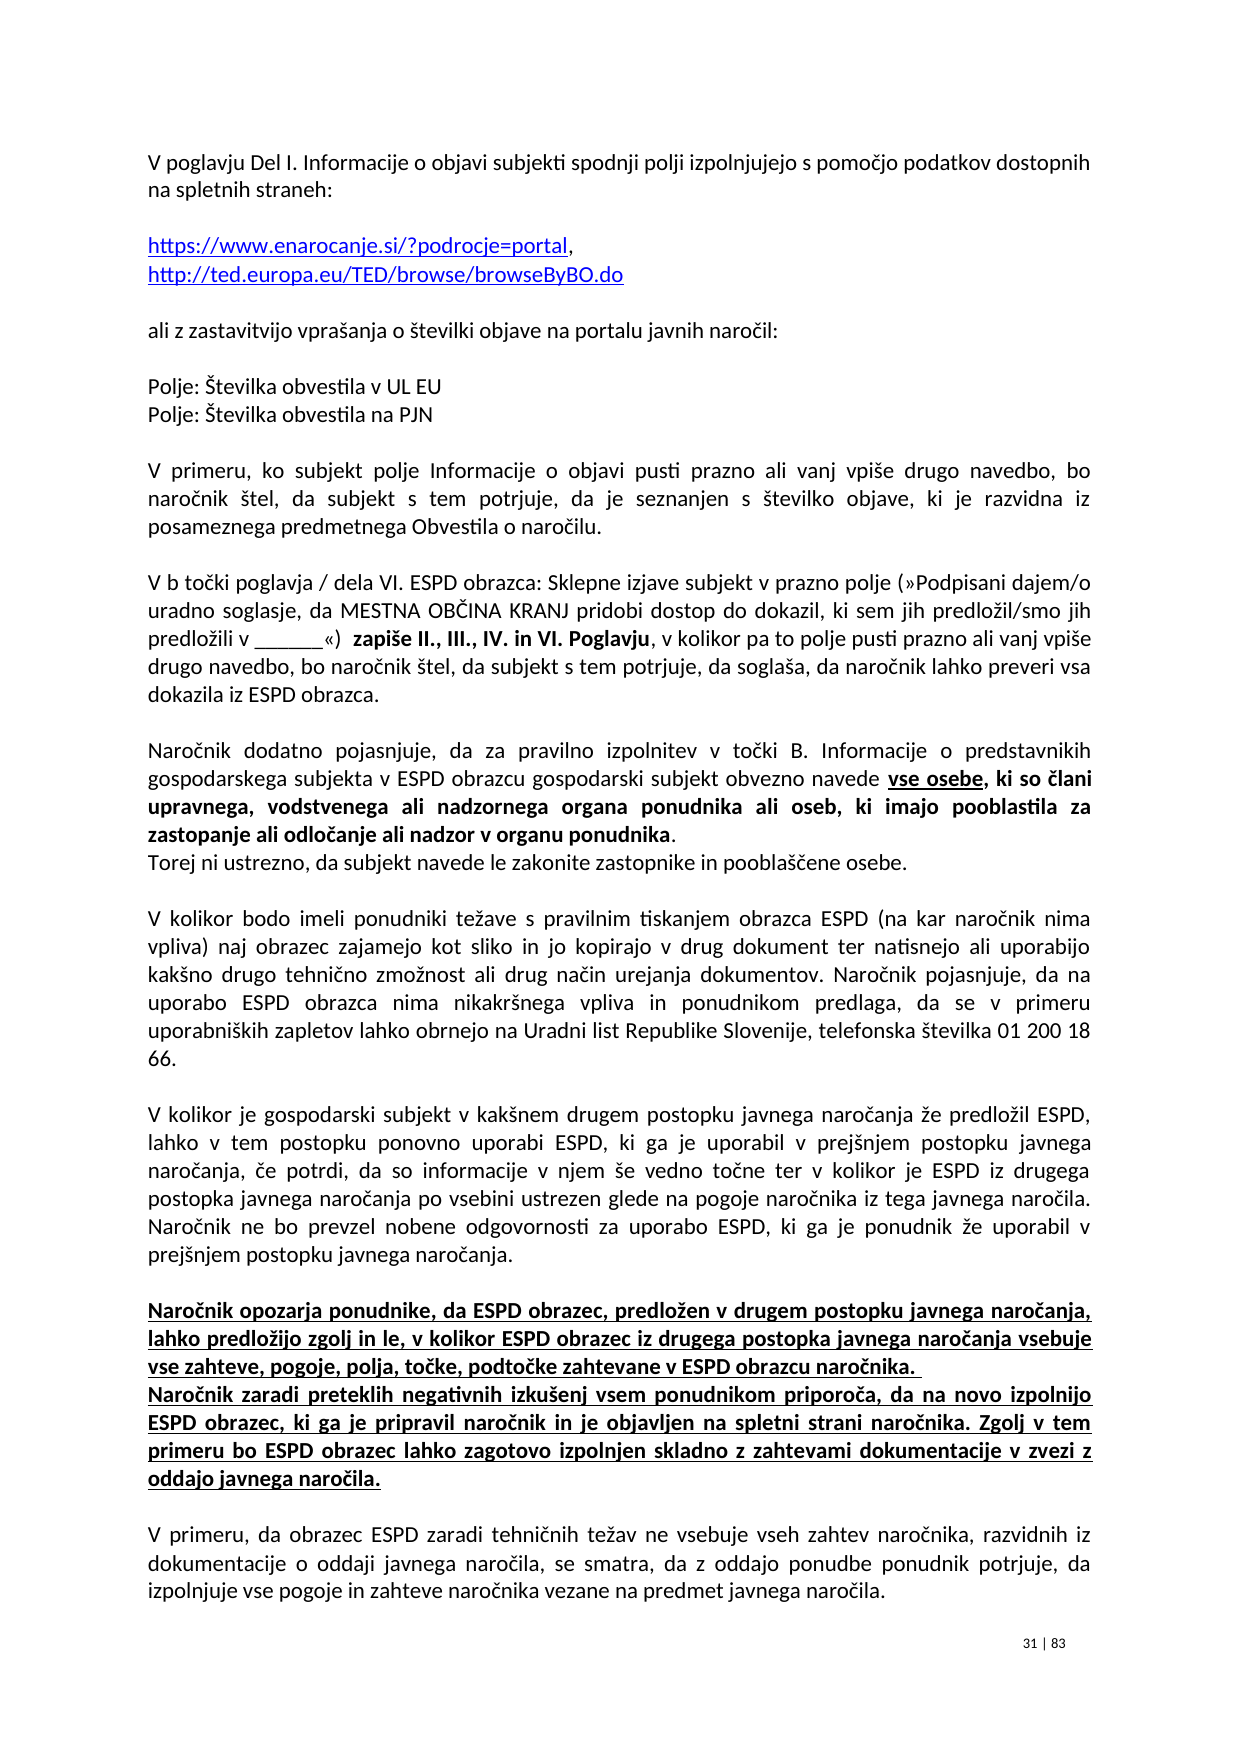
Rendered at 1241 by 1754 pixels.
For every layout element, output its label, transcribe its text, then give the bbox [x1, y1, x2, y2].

text https://www.enarocanje.si/?podrocje=portal, [148, 232, 1093, 260]
text V kolikor bodo imeli ponudniki težave s pravilnim tiskanjem obrazca ESPD (na kar naročnik nima vpliva) naj obrazec zajamejo kot sliko in jo kopirajo v drug dokument ter natisnejo ali uporabijo kakšno drugo tehnično zmožnost ali drug način urejanja dokumentov. Naročnik pojasnjuje, da na uporabo ESPD obrazca nima nikakršnega vpliva in ponudnikom predlaga, da se v primeru uporabniških zapletov lahko obrnejo na Uradni list Republike Slovenije, telefonska številka 01 200 18 66. [148, 904, 1093, 1072]
text V kolikor je gospodarski subjekt v kakšnem drugem postopku javnega naročanja že predložil ESPD, lahko v tem postopku ponovno uporabi ESPD, ki ga je uporabil v prejšnjem postopku javnega naročanja, če potrdi, da so informacije v njem še vedno točne ter v kolikor je ESPD iz drugega postopka javnega naročanja po vsebini ustrezen glede na pogoje naročnika iz tega javnega naročila. Naročnik ne bo prevzel nobene odgovornosti za uporabo ESPD, ki ga je ponudnik že uporabil v prejšnjem postopku javnega naročanja. [148, 1100, 1093, 1268]
text http://ted.europa.eu/TED/browse/browseByBO.do [148, 260, 1093, 288]
text Torej ni ustrezno, da subjekt navede le zakonite zastopnike in pooblaščene osebe. [148, 848, 1093, 876]
text V primeru, ko subjekt polje Informacije o objavi pusti prazno ali vanj vpiše drugo navedbo, bo naročnik štel, da subjekt s tem potrjuje, da je seznanjen s številko objave, ki je razvidna iz posameznega predmetnega Obvestila o naročilu. [148, 456, 1093, 540]
text Naročnik zaradi preteklih negativnih izkušenj vsem ponudnikom priporoča, da na novo izpolnijo ESPD obrazec, ki ga je pripravil naročnik in je objavljen na spletni strani naročnika. Zgolj v tem primeru bo ESPD obrazec lahko zagotovo izpolnjen skladno z zahtevami dokumentacije v zvezi z oddajo javnega naročila. [148, 1381, 1093, 1405]
text Naročnik opozarja ponudnike, da ESPD obrazec, predložen v drugem postopku javnega naročanja, lahko predložijo zgolj in le, v kolikor ESPD obrazec iz drugega postopka javnega naročanja vsebuje vse zahteve, pogoje, polja, točke, podtočke zahtevane v ESPD obrazcu naročnika. [148, 1296, 1093, 1349]
text ali z zastavitvijo vprašanja o številki objave na portalu javnih naročil: [148, 316, 1093, 344]
text Naročnik zaradi preteklih negativnih izkušenj vsem ponudnikom priporoča, da na novo izpolnijo ESPD obrazec, ki ga je pripravil naročnik in je objavljen na spletni strani naročnika. Zgolj v tem primeru bo ESPD obrazec lahko zagotovo izpolnjen skladno z zahtevami dokumentacije v zvezi z oddajo javnega naročila. [148, 1462, 1093, 1493]
text Naročnik zaradi preteklih negativnih izkušenj vsem ponudnikom priporoča, da na novo izpolnijo ESPD obrazec, ki ga je pripravil naročnik in je objavljen na spletni strani naročnika. Zgolj v tem primeru bo ESPD obrazec lahko zagotovo izpolnjen skladno z zahtevami dokumentacije v zvezi z oddajo javnega naročila. [148, 1406, 1093, 1461]
text V b točki poglavja / dela VI. ESPD obrazca: Sklepne izjave subjekt v prazno polje (»Podpisani dajem/o uradno soglasje, da MESTNA OBČINA KRANJ pridobi dostop do dokazil, ki sem jih predložil/smo jih predložili v ______«) zapiše II., III., IV. in VI. Poglavju, v kolikor pa to polje pusti prazno ali vanj vpiše drugo navedbo, bo naročnik štel, da subjekt s tem potrjuje, da soglaša, da naročnik lahko preveri vsa dokazila iz ESPD obrazca. [148, 568, 1093, 708]
text V primeru, da obrazec ESPD zaradi tehničnih težav ne vsebuje vseh zahtev naročnika, razvidnih iz dokumentacije o oddaji javnega naročila, se smatra, da z oddajo ponudbe ponudnik potrjuje, da izpolnjuje vse pogoje in zahteve naročnika vezane na predmet javnega naročila. [148, 1521, 1093, 1605]
text Naročnik dodatno pojasnjuje, da za pravilno izpolnitev v točki B. Informacije o predstavnikih gospodarskega subjekta v ESPD obrazcu gospodarski subjekt obvezno navede vse osebe, ki so člani upravnega, vodstvenega ali nadzornega organa ponudnika ali oseb, ki imajo pooblastila za zastopanje ali odločanje ali nadzor v organu ponudnika. [148, 736, 1093, 848]
text Polje: Številka obvestila na PJN [148, 400, 1093, 428]
text V poglavju Del I. Informacije o objavi subjekti spodnji polji izpolnjujejo s pomočjo podatkov dostopnih na spletnih straneh: [148, 148, 1093, 204]
text Naročnik opozarja ponudnike, da ESPD obrazec, predložen v drugem postopku javnega naročanja, lahko predložijo zgolj in le, v kolikor ESPD obrazec iz drugega postopka javnega naročanja vsebuje vse zahteve, pogoje, polja, točke, podtočke zahtevane v ESPD obrazcu naročnika. [148, 1350, 1093, 1381]
text Polje: Številka obvestila v UL EU [148, 372, 1093, 400]
